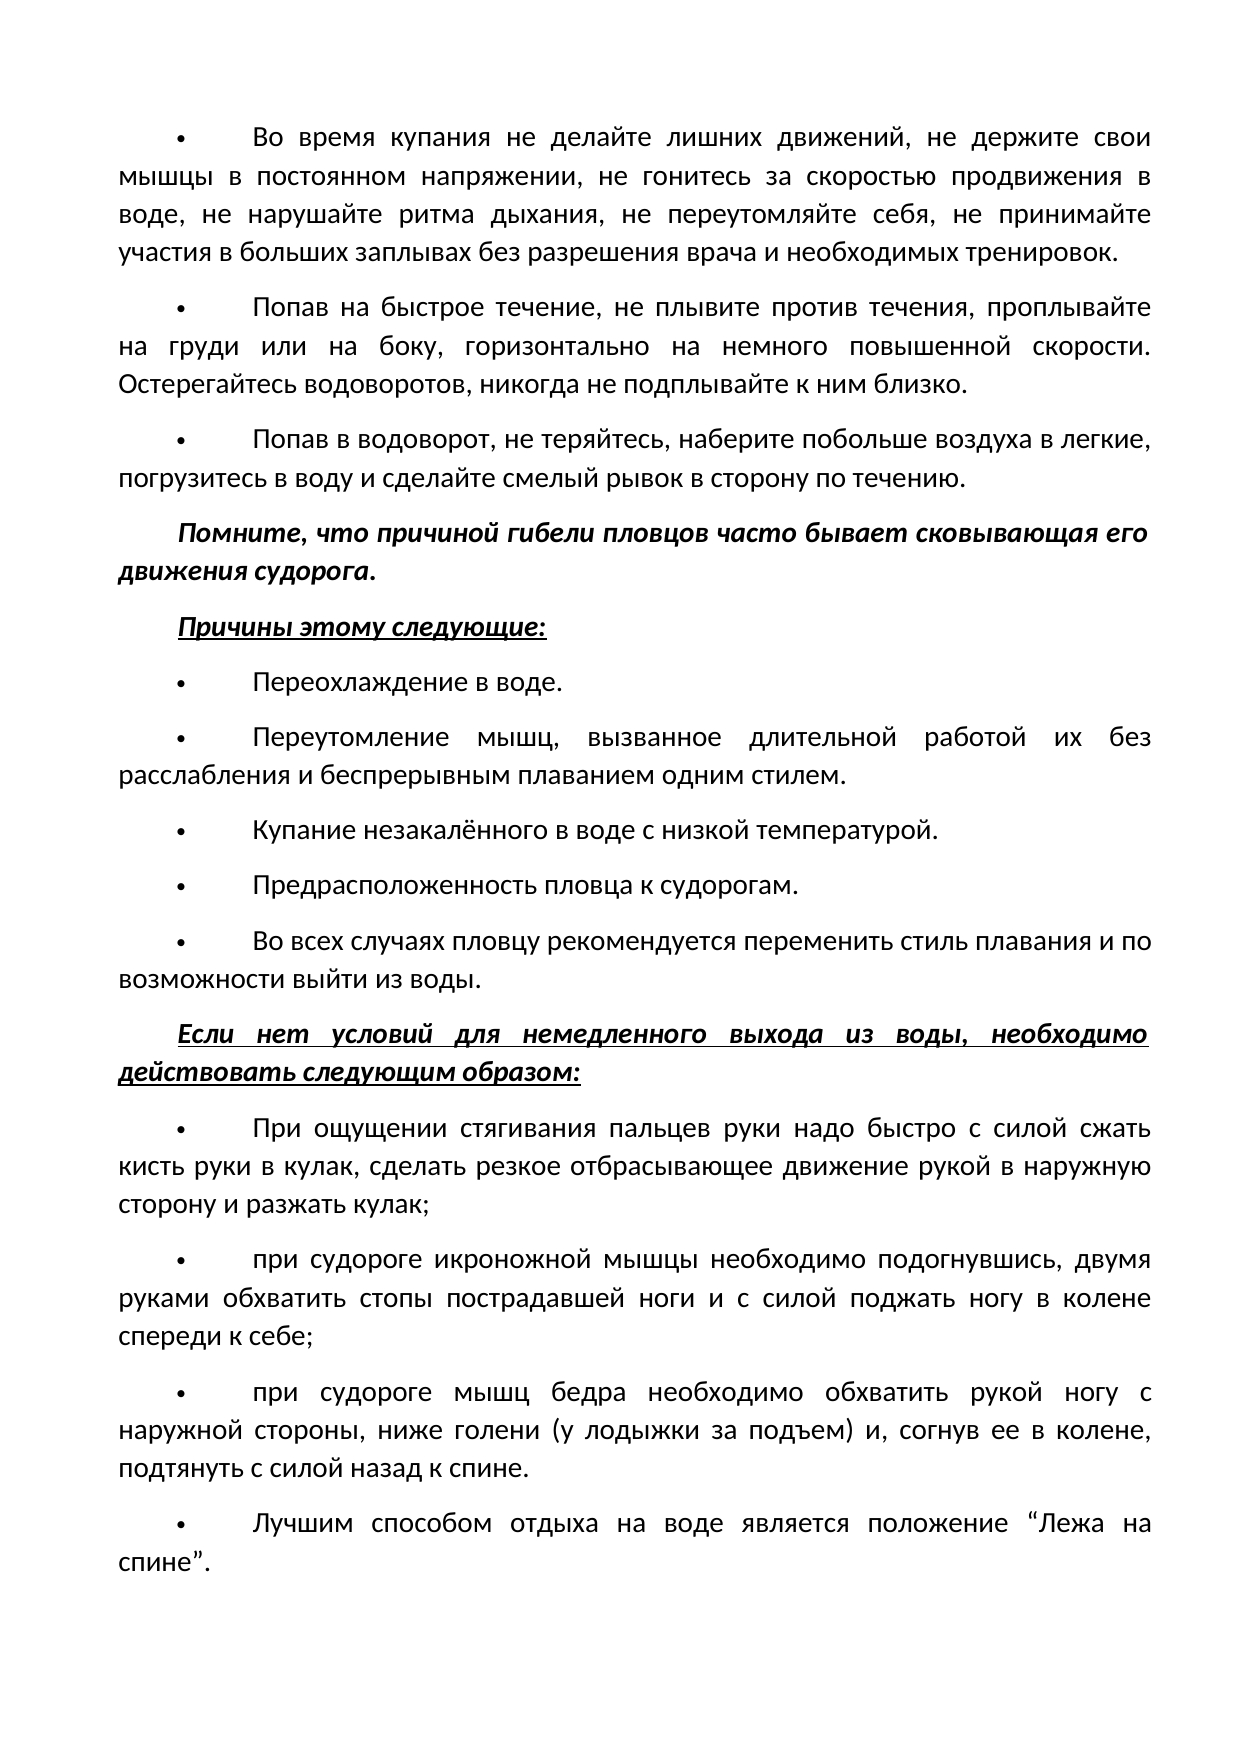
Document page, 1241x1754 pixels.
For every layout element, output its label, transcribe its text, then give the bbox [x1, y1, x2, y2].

list Во время купания не делайте лишних движений, не держите свои мышцы в постоянном напряжении, не гонитесь за скоростью продвижения в воде, не нарушайте ритма дыхания, не переутомляйте себя, не принимайте участия в больших заплывах без разрешения врача и необходимых тренировок. [118, 118, 1152, 269]
list Переутомление мышц, вызванное длительной работой их без расслабления и беспрерывным плаванием одним стилем. [118, 718, 1152, 792]
list Купание незакалённого в воде с низкой температурой. [118, 811, 1152, 847]
list Предрасположенность пловца к судорогам. [118, 866, 1152, 902]
list Попав на быстрое течение, не плывите против течения, проплывайте на груди или на боку, горизонтально на немного повышенной скорости. Остерегайтесь водоворотов, никогда не подплывайте к ним близко. [118, 288, 1152, 401]
text Если нет условий для немедленного выхода из воды, необходимо действовать следующим образом: [118, 1015, 1152, 1089]
list при судороге мышц бедра необходимо обхватить рукой ногу с наружной стороны, ниже голени (у лодыжки за подъем) и, согнув ее в колене, подтянуть с силой назад к спине. [118, 1373, 1152, 1485]
list Попав в водоворот, не теряйтесь, наберите побольше воздуха в легкие, погрузитесь в воду и сделайте смелый рывок в сторону по течению. [118, 421, 1152, 494]
list при судороге икроножной мышцы необходимо подогнувшись, двумя руками обхватить стопы пострадавшей ноги и с силой поджать ногу в колене спереди к себе; [118, 1241, 1152, 1353]
list Во всех случаях пловцу рекомендуется переменить стиль плавания и по возможности выйти из воды. [118, 922, 1152, 996]
text Помните, что причиной гибели пловцов часто бывает сковывающая его движения судорога. [118, 514, 1152, 588]
list Переохлаждение в воде. [118, 663, 1152, 698]
list При ощущении стягивания пальцев руки надо быстро с силой сжать кисть руки в кулак, сделать резкое отбрасывающее движение рукой в наружную сторону и разжать кулак; [118, 1109, 1152, 1221]
list Лучшим способом отдыха на воде является положение “Лежа на спине”. [118, 1504, 1152, 1579]
text Причины этому следующие: [118, 608, 1152, 643]
